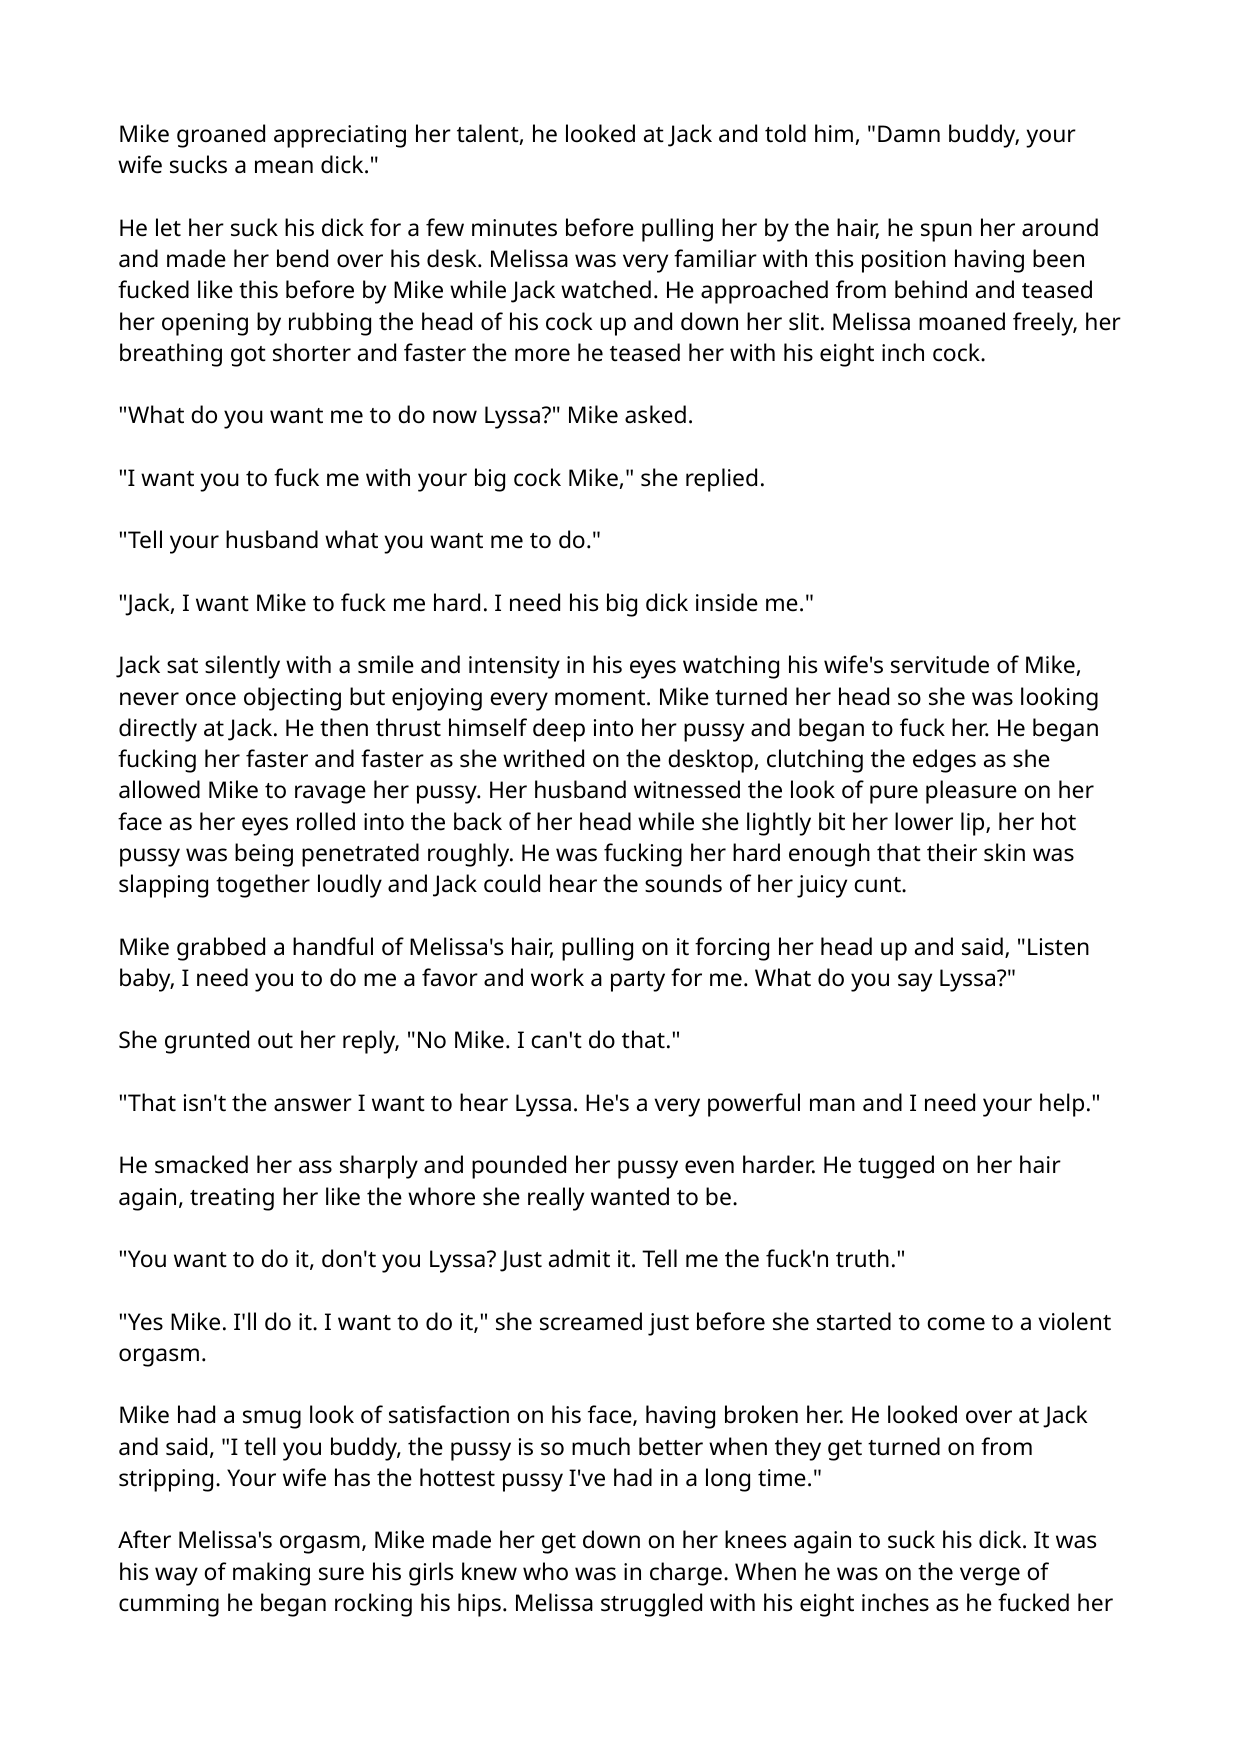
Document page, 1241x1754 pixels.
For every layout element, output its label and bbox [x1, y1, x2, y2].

text [118, 118, 1122, 1618]
